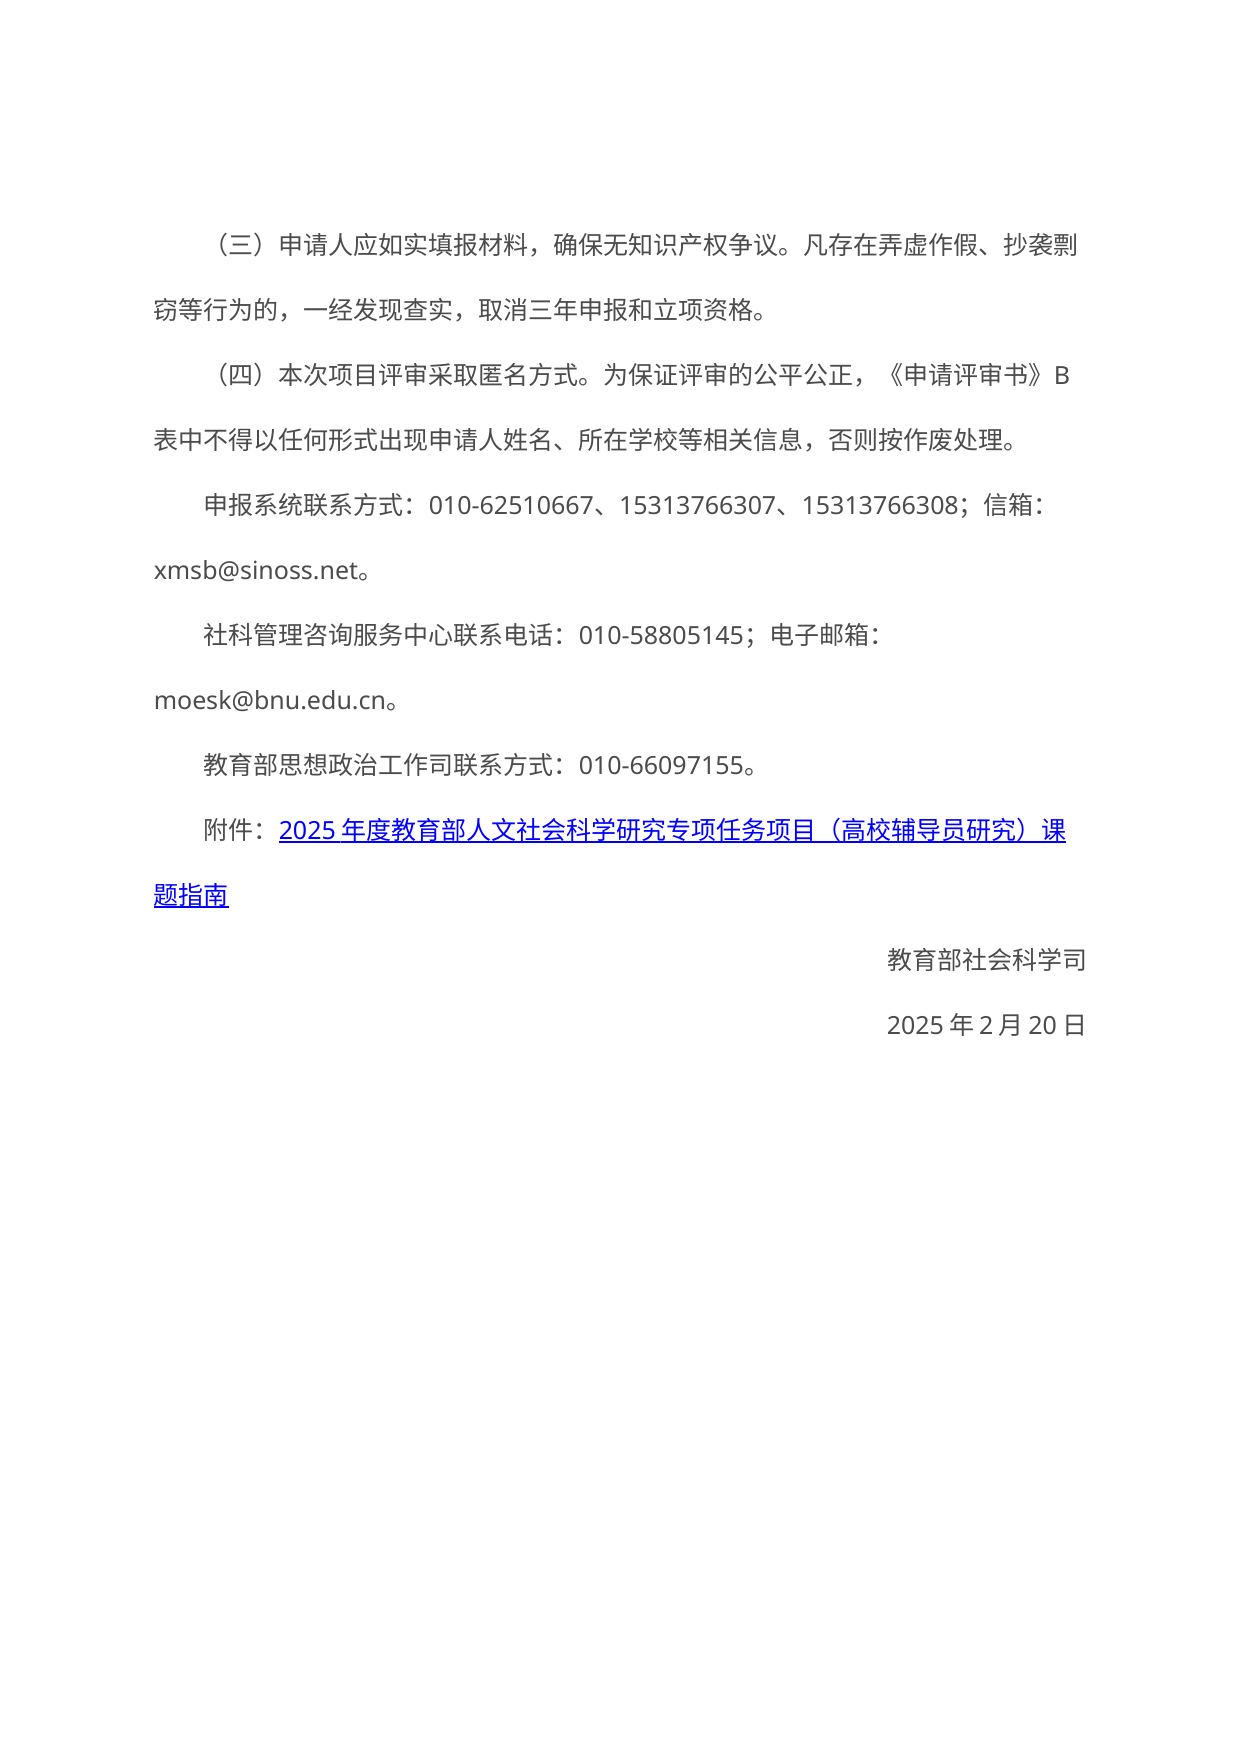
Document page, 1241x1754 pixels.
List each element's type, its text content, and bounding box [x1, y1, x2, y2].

text 社科管理咨询服务中心联系电话：010-58805145；电子邮箱：moesk@bnu.edu.cn。 [153, 601, 1087, 731]
text 教育部社会科学司 [153, 926, 1087, 991]
text 附件：2025年度教育部人文社会科学研究专项任务项目（高校辅导员研究）课题指南 [153, 796, 1087, 926]
text 教育部思想政治工作司联系方式：010-66097155。 [153, 731, 1087, 796]
text 2025年2月20日 [153, 991, 1087, 1056]
text 申报系统联系方式：010-62510667、15313766307、15313766308；信箱：xmsb@sinoss.net。 [153, 471, 1087, 601]
text （四）本次项目评审采取匿名方式。为保证评审的公平公正，《申请评审书》B表中不得以任何形式出现申请人姓名、所在学校等相关信息，否则按作废处理。 [153, 341, 1087, 471]
text （三）申请人应如实填报材料，确保无知识产权争议。凡存在弄虚作假、抄袭剽窃等行为的，一经发现查实，取消三年申报和立项资格。 [153, 211, 1087, 341]
